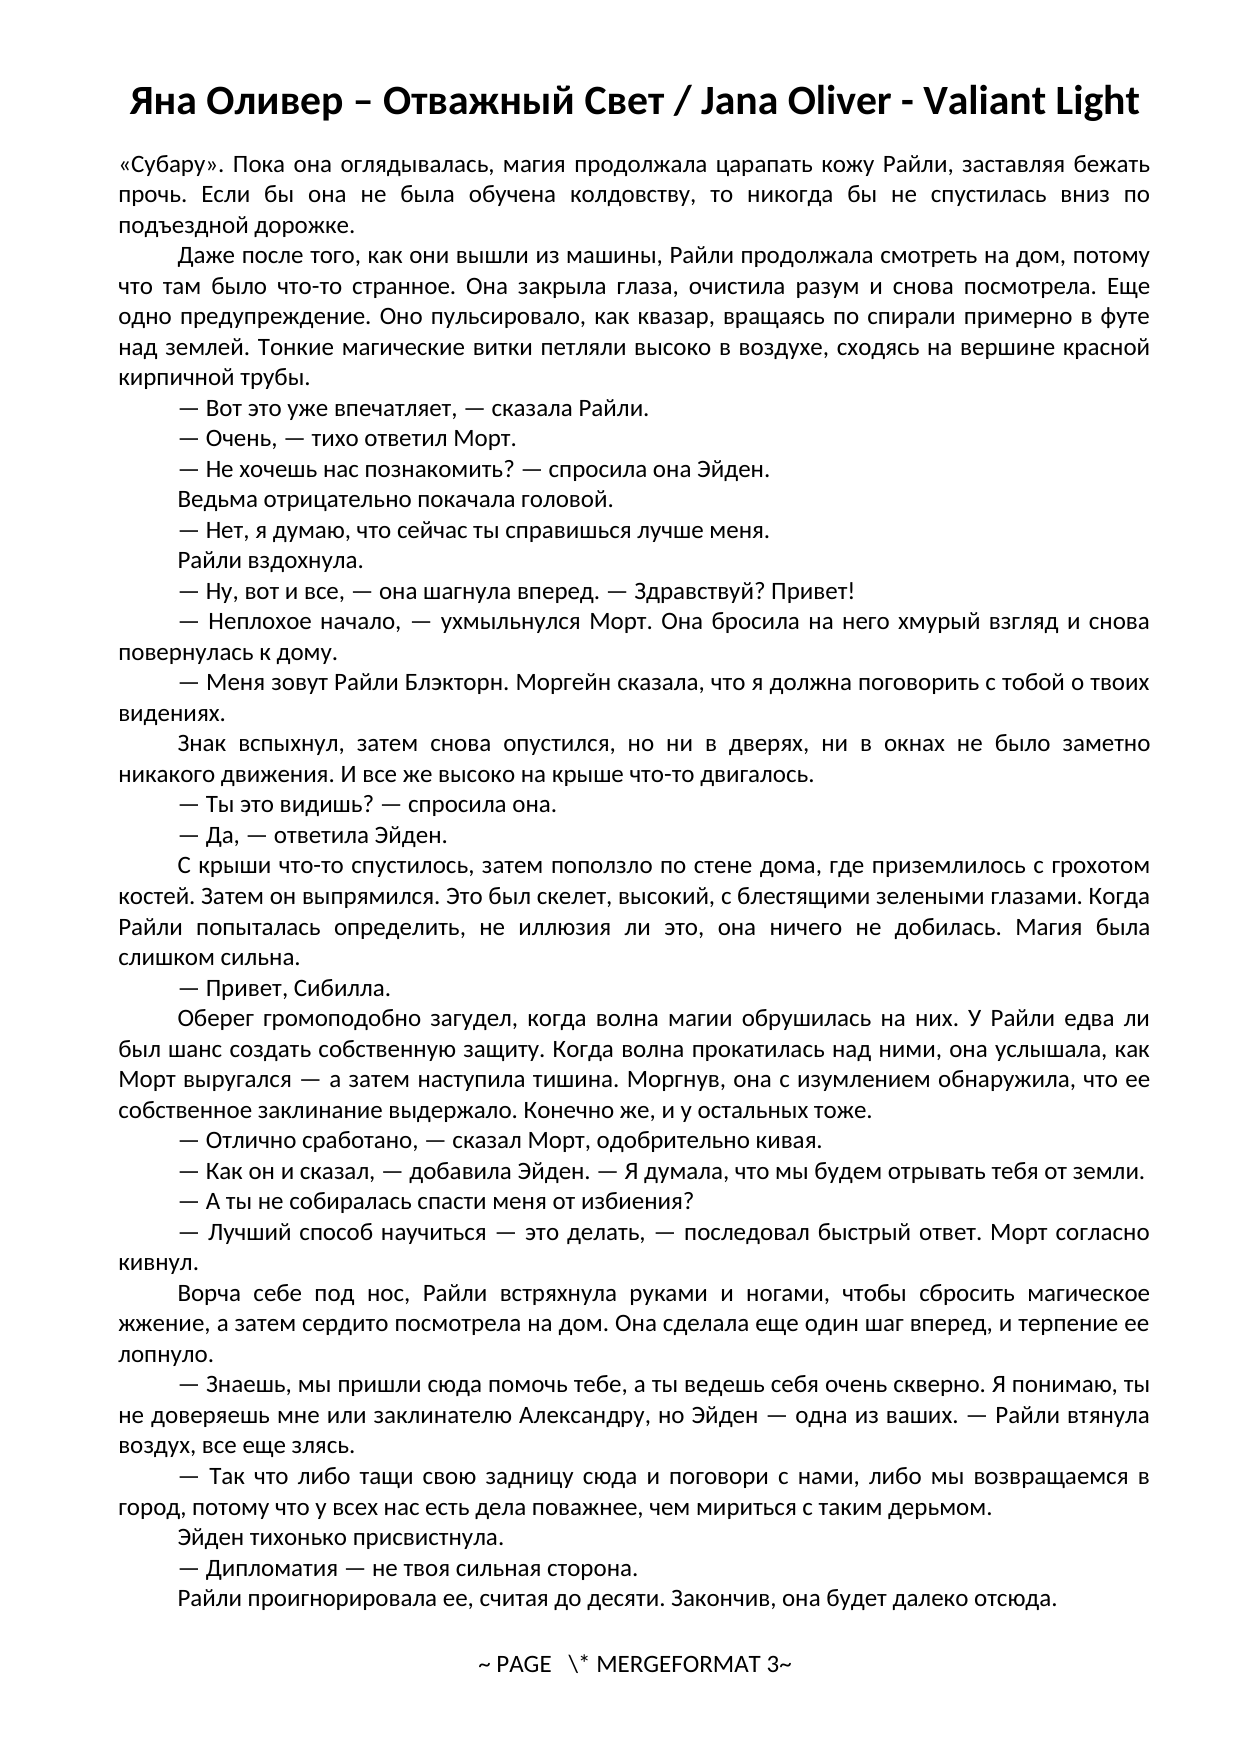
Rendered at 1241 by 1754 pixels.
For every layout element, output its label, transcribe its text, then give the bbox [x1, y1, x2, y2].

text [118, 148, 1152, 239]
text — Как он и сказал, — добавила Эйден. — Я думала, что мы будем отрывать тебя от земли. [118, 1155, 1152, 1185]
text — Ну, вот и все, — она шагнула вперед. — Здравствуй? Привет! [118, 575, 1152, 606]
text — Да, — ответила Эйден. [118, 819, 1152, 850]
text — Лучший способ научиться — это делать, — последовал быстрый ответ. Морт согласно кивнул. [118, 1216, 1152, 1277]
text Райли вздохнула. [118, 544, 1152, 575]
text — Дипломатия — не твоя сильная сторона. [118, 1552, 1152, 1582]
text — Так что либо тащи свою задницу сюда и поговори с нами, либо мы возвращаемся в город, потому что у всех нас есть дела поважнее, чем мириться с таким дерьмом. [118, 1460, 1152, 1521]
text — Привет, Сибилла. [118, 972, 1152, 1002]
text — Знаешь, мы пришли сюда помочь тебе, а ты ведешь себя очень скверно. Я понимаю, ты не доверяешь мне или заклинателю Александру, но Эйден — одна из ваших. — Райли втянула воздух, все еще злясь. [118, 1368, 1152, 1460]
text Даже после того, как они вышли из машины, Райли продолжала смотреть на дом, потому что там было что-то странное. Она закрыла глаза, очистила разум и снова посмотрела. Еще одно предупреждение. Оно пульсировало, как квазар, вращаясь по спирали примерно в футе над землей. Тонкие магические витки петляли высоко в воздухе, сходясь на вершине красной кирпичной трубы. [118, 239, 1152, 392]
text Оберег громоподобно загудел, когда волна магии обрушилась на них. У Райли едва ли был шанс создать собственную защиту. Когда волна прокатилась над ними, она услышала, как Морт выругался — а затем наступила тишина. Моргнув, она с изумлением обнаружила, что ее собственное заклинание выдержало. Конечно же, и у остальных тоже. [118, 1002, 1152, 1124]
text — Не хочешь нас познакомить? — спросила она Эйден. [118, 453, 1152, 483]
text С крыши что-то спустилось, затем поползло по стене дома, где приземлилось с грохотом костей. Затем он выпрямился. Это был скелет, высокий, с блестящими зелеными глазами. Когда Райли попыталась определить, не иллюзия ли это, она ничего не добилась. Магия была слишком сильна. [118, 850, 1152, 972]
text Ворча себе под нос, Райли встряхнула руками и ногами, чтобы сбросить магическое жжение, а затем сердито посмотрела на дом. Она сделала еще один шаг вперед, и терпение ее лопнуло. [118, 1277, 1152, 1368]
text — Отлично сработано, — сказал Морт, одобрительно кивая. [118, 1124, 1152, 1155]
text — Вот это уже впечатляет, — сказала Райли. [118, 392, 1152, 422]
text — Меня зовут Райли Блэкторн. Моргейн сказала, что я должна поговорить с тобой о твоих видениях. [118, 667, 1152, 728]
text Ведьма отрицательно покачала головой. [118, 483, 1152, 514]
text — Очень, — тихо ответил Морт. [118, 422, 1152, 453]
text Эйден тихонько присвистнула. [118, 1521, 1152, 1552]
text — Неплохое начало, — ухмыльнулся Морт. Она бросила на него хмурый взгляд и снова повернулась к дому. [118, 606, 1152, 667]
text Знак вспыхнул, затем снова опустился, но ни в дверях, ни в окнах не было заметно никакого движения. И все же высоко на крыше что-то двигалось. [118, 728, 1152, 789]
text — А ты не собиралась спасти меня от избиения? [118, 1185, 1152, 1216]
text — Ты это видишь? — спросила она. [118, 789, 1152, 819]
text — Нет, я думаю, что сейчас ты справишься лучше меня. [118, 514, 1152, 544]
text Райли проигнорировала ее, считая до десяти. Закончив, она будет далеко отсюда. [118, 1582, 1152, 1613]
